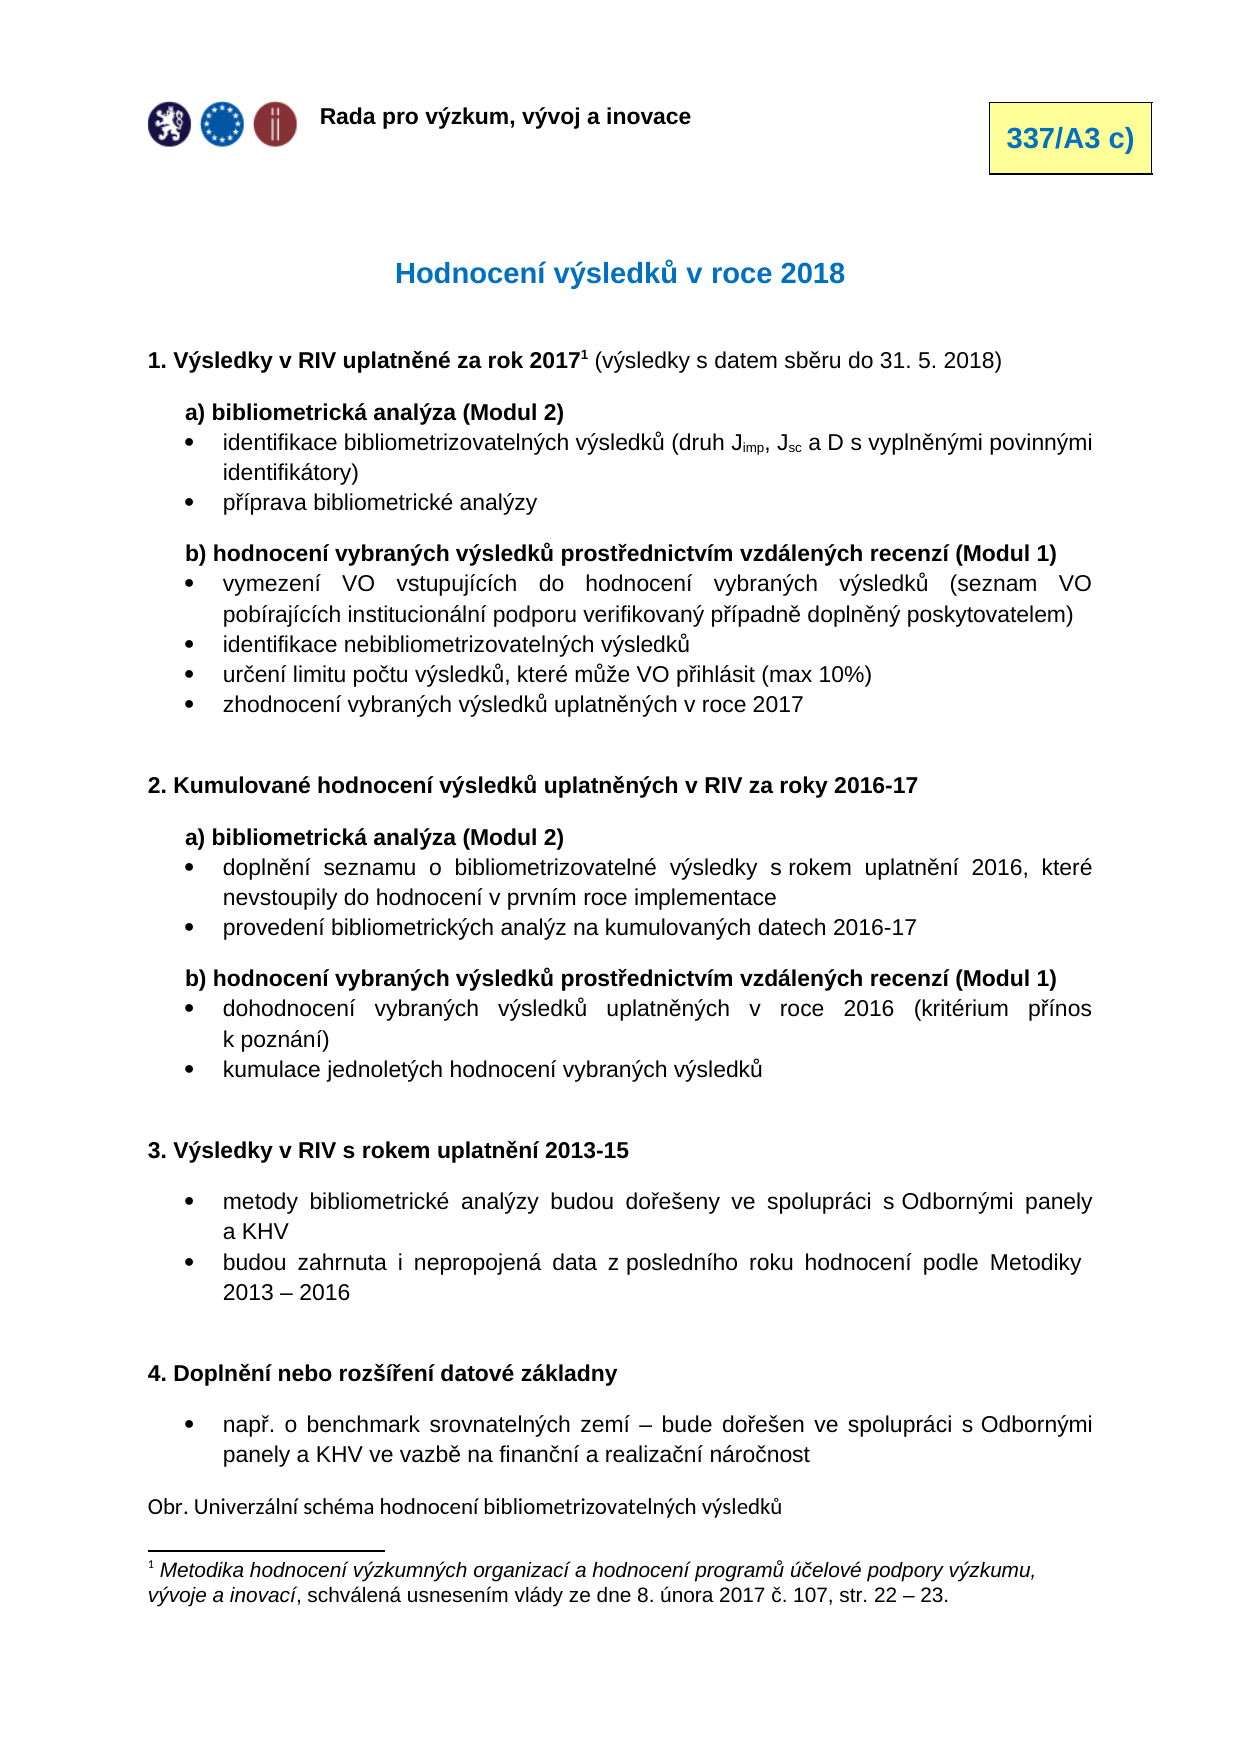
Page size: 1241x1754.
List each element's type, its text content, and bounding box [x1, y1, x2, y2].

list kumulace jednoletých hodnocení vybraných výsledků [185, 1056, 1093, 1082]
list doplnění seznamu o bibliometrizovatelné výsledky s rokem uplatnění 2016, které nevstoupily do hodnocení v prvním roce implementace [185, 854, 1093, 910]
list vymezení VO vstupujících do hodnocení vybraných výsledků (seznam VO pobírajících institucionální podporu verifikovaný případně doplněný poskytovatelem) [185, 570, 1093, 627]
list provedení bibliometrických analýz na kumulovaných datech 2016-17 [185, 914, 1093, 940]
list např. o benchmark srovnatelných zemí – bude dořešen ve spolupráci s Odbornými panely a KHV ve vazbě na finanční a realizační náročnost [185, 1411, 1093, 1467]
list určení limitu počtu výsledků, které může VO přihlásit (max 10%) [185, 661, 1093, 687]
text 3. Výsledky v RIV s rokem uplatnění 2013-15 [148, 1137, 1093, 1163]
list metody bibliometrické analýzy budou dořešeny ve spolupráci s Odbornými panely a KHV [185, 1188, 1093, 1244]
text b) hodnocení vybraných výsledků prostřednictvím vzdálených recenzí (Modul 1) [148, 540, 1093, 566]
text 2. Kumulované hodnocení výsledků uplatněných v RIV za roky 2016-17 [148, 772, 1093, 799]
text a) bibliometrická analýza (Modul 2) [148, 398, 1093, 425]
list budou zahrnuta i nepropojená data z posledního roku hodnocení podle Metodiky 2013 – 2016 [185, 1248, 1093, 1305]
subtitle Hodnocení výsledků v roce 2018 [148, 256, 1093, 289]
text a) bibliometrická analýza (Modul 2) [148, 823, 1093, 850]
text Obr. Univerzální schéma hodnocení bibliometrizovatelných výsledků [148, 1492, 1093, 1520]
list zhodnocení vybraných výsledků uplatněných v roce 2017 [185, 691, 1093, 717]
text b) hodnocení vybraných výsledků prostřednictvím vzdálených recenzí (Modul 1) [148, 965, 1093, 991]
picture [147, 101, 298, 148]
list identifikace nebibliometrizovatelných výsledků [185, 631, 1093, 657]
list dohodnocení vybraných výsledků uplatněných v roce 2016 (kritérium přínos k poznání) [185, 995, 1093, 1052]
text 4. Doplnění nebo rozšíření datové základny [148, 1360, 1093, 1386]
text 1. Výsledky v RIV uplatněné za rok 2017 (výsledky s datem sběru do 31. 5. 2018) [148, 347, 1093, 374]
list identifikace bibliometrizovatelných výsledků (druh Jimp, Jsc a D s vyplněnými povinnými identifikátory) [185, 429, 1093, 485]
list příprava bibliometrické analýzy [185, 489, 1093, 515]
